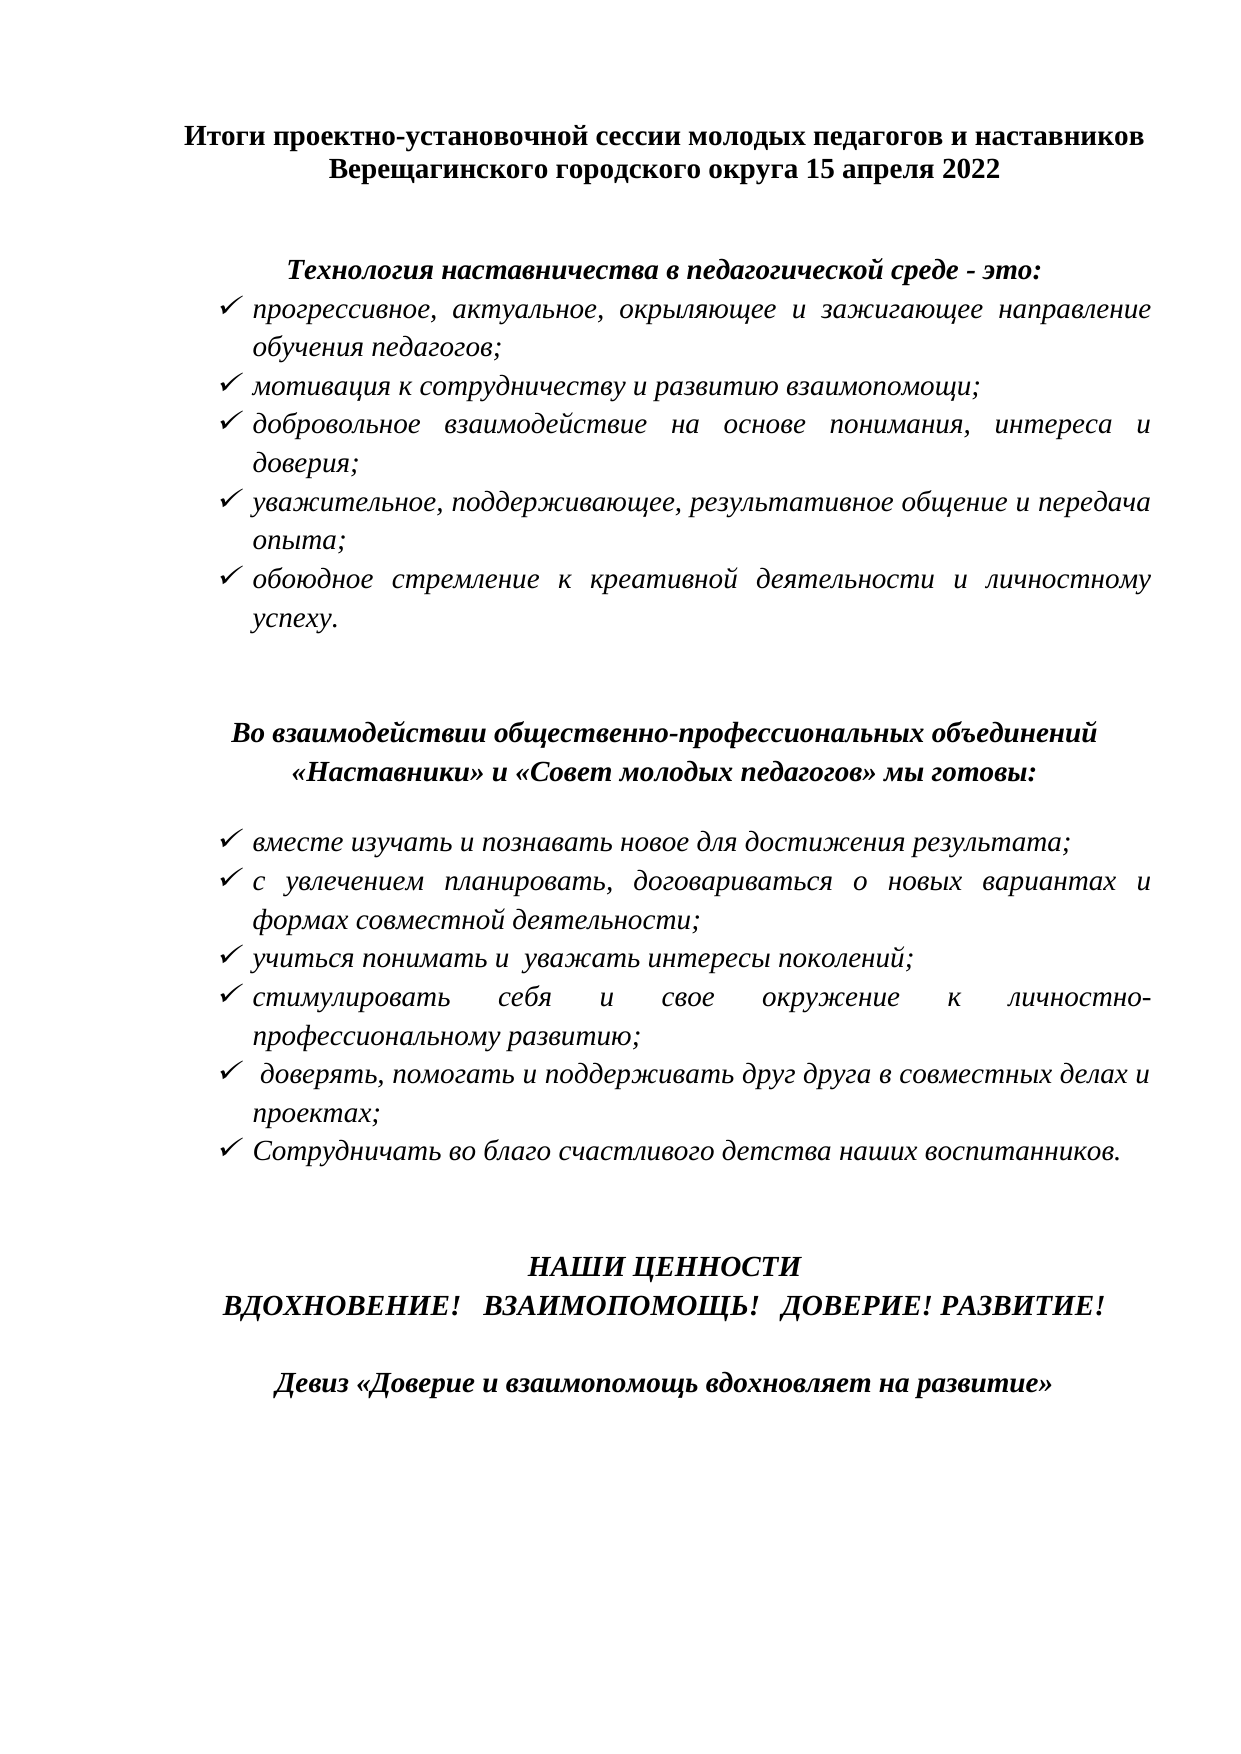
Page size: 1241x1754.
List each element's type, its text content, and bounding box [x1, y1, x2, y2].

text Девиз «Доверие и взаимопомощь вдохновляет на развитие» [177, 1365, 1152, 1398]
list Сотрудничать во благо счастливого детства наших воспитанников. [215, 1133, 1152, 1167]
list добровольное взаимодействие на основе понимания, интереса и доверия; [215, 407, 1152, 479]
list доверять, помогать и поддерживать друг друга в совместных делах и проектах; [215, 1056, 1152, 1128]
text Технология наставничества в педагогической среде - это: [177, 252, 1152, 286]
list обоюдное стремление к креативной деятельности и личностному успеху. [215, 561, 1152, 633]
list стимулировать себя и свое окружение к личностно-профессиональному развитию; [215, 979, 1152, 1051]
text Итоги проектно-установочной сессии молодых педагогов и наставников Верещагинского городского округа 15 апреля 2022 [177, 118, 1152, 185]
text НАШИ ЦЕННОСТИ [177, 1249, 1152, 1283]
list мотивация к сотрудничеству и развитию взаимопомощи; [215, 368, 1152, 402]
text Во взаимодействии общественно-профессиональных объединений «Наставники» и «Совет молодых педагогов» мы готовы: [177, 715, 1152, 787]
list прогрессивное, актуальное, окрыляющее и зажигающее направление обучения педагогов; [215, 291, 1152, 363]
text ВДОХНОВЕНИЕ! ВЗАИМОПОМОЩЬ! ДОВЕРИЕ! РАЗВИТИЕ! [177, 1288, 1152, 1321]
list уважительное, поддерживающее, результативное общение и передача опыта; [215, 484, 1152, 556]
list с увлечением планировать, договариваться о новых вариантах и формах совместной деятельности; [215, 863, 1152, 935]
list вместе изучать и познавать новое для достижения результата; [215, 824, 1152, 858]
list учиться понимать и уважать интересы поколений; [215, 940, 1152, 974]
